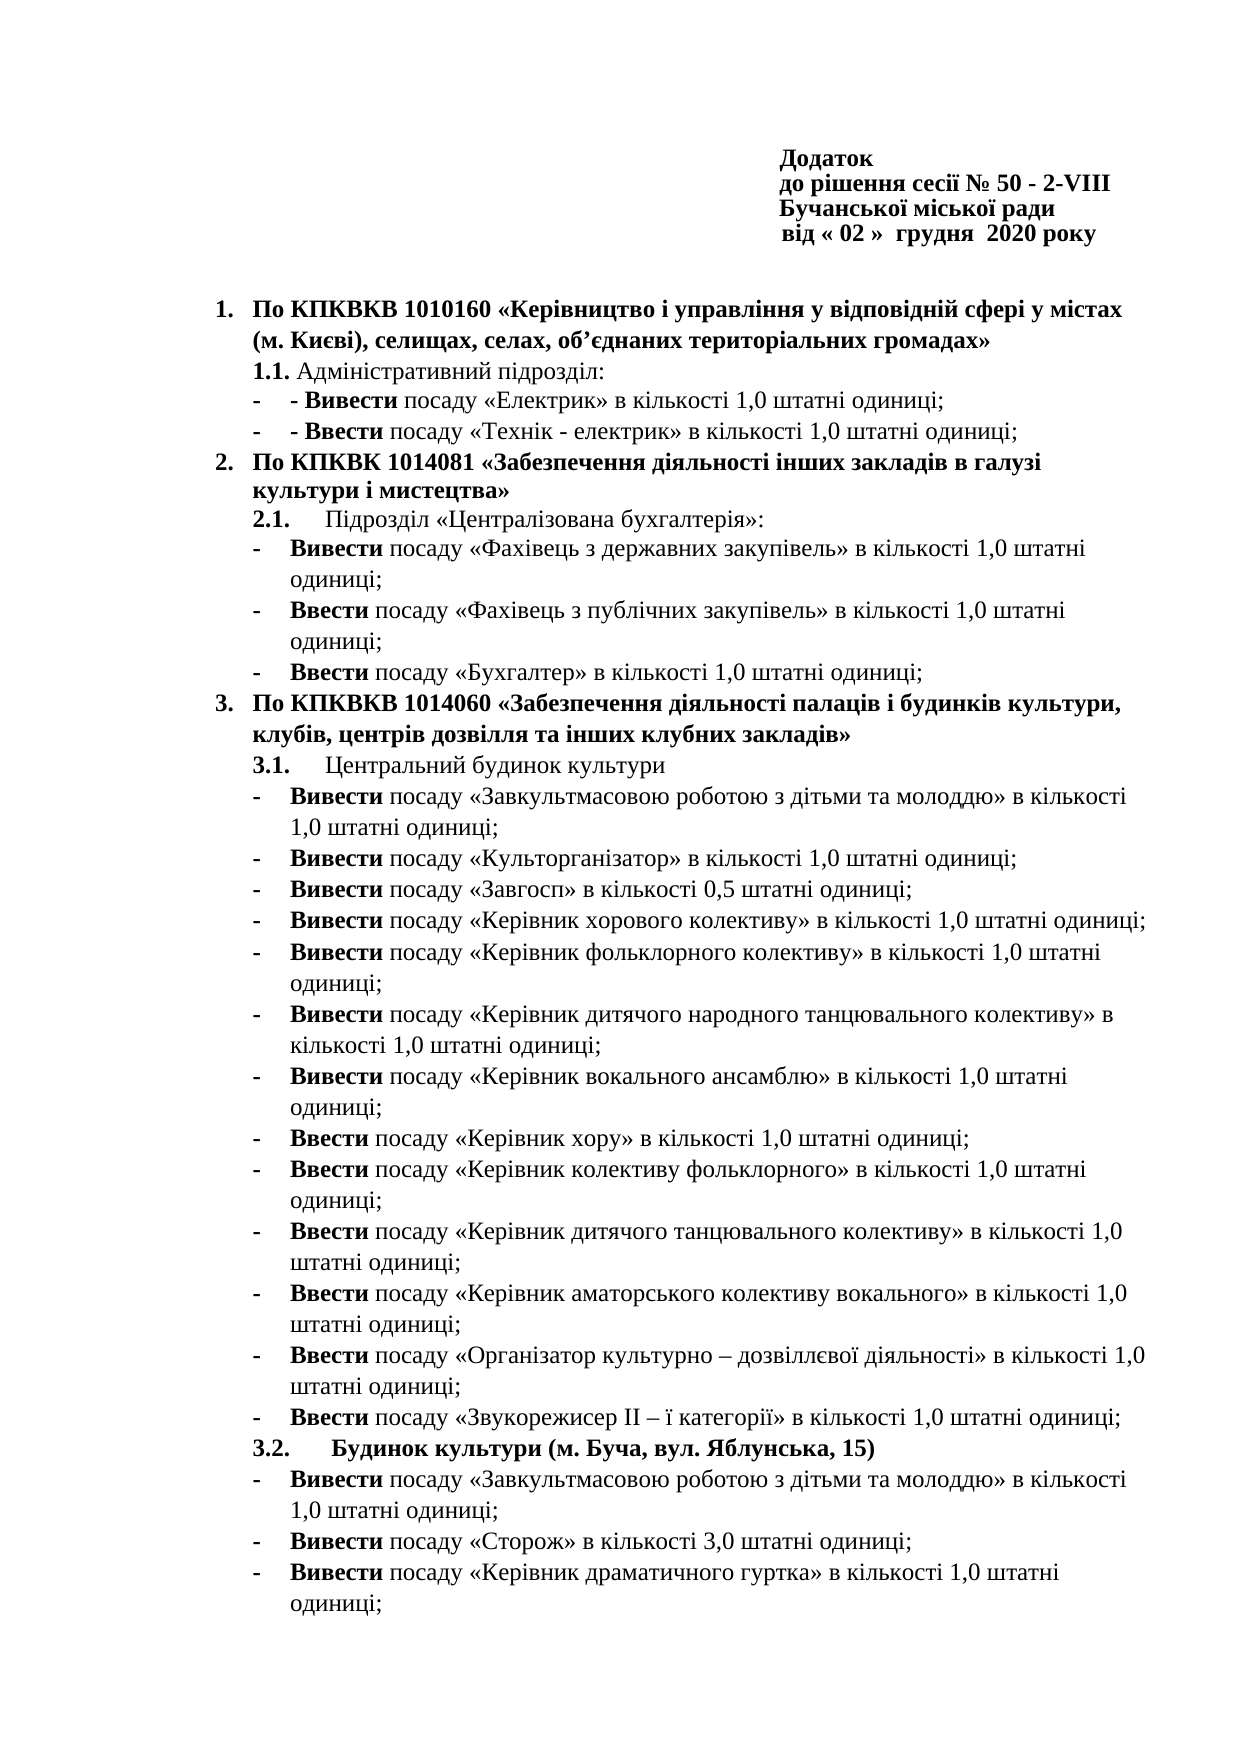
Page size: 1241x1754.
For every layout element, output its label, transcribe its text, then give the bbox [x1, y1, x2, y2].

list Вивести посаду «Завкультмасовою роботою з дітьми та молоддю» в кількості 1,0 штатні одиниці; [252, 781, 1152, 841]
list Ввести посаду «Бухгалтер» в кількості 1,0 штатні одиниці; [252, 657, 1152, 686]
list Ввести посаду «Керівник хору» в кількості 1,0 штатні одиниці; [252, 1123, 1152, 1152]
list Підрозділ «Централізована бухгалтерія»: [252, 504, 1152, 533]
list Ввести посаду «Керівник колективу фольклорного» в кількості 1,0 штатні одиниці; [252, 1154, 1152, 1214]
list Вивести посаду «Завкультмасовою роботою з дітьми та молоддю» в кількості 1,0 штатні одиниці; [252, 1464, 1152, 1524]
text до рішення сесії № 50 - 2-VIIІ [177, 172, 1152, 197]
list Вивести посаду «Культорганізатор» в кількості 1,0 штатні одиниці; [252, 843, 1152, 872]
list Вивести посаду «Керівник фольклорного колективу» в кількості 1,0 штатні одиниці; [252, 937, 1152, 996]
list По КПКВК 1014081 «Забезпечення діяльності інших закладів в галузі культури і мистецтва» [215, 447, 1152, 504]
list Вивести посаду «Керівник драматичного гуртка» в кількості 1,0 штатні одиниці; [252, 1557, 1152, 1617]
text Додаток [177, 147, 1152, 172]
list Будинок культури (м. Буча, вул. Яблунська, 15) [252, 1433, 1152, 1462]
list Вивести посаду «Керівник хорового колективу» в кількості 1,0 штатні одиниці; [252, 906, 1152, 934]
list Ввести посаду «Керівник аматорського колективу вокального» в кількості 1,0 штатні одиниці; [252, 1278, 1152, 1338]
list Вивести посаду «Керівник вокального ансамблю» в кількості 1,0 штатні одиниці; [252, 1061, 1152, 1121]
text від « 02 » грудня 2020 року [177, 222, 1152, 247]
list Центральний будинок культури [252, 750, 1152, 779]
list Ввести посаду «Керівник дитячого танцювального колективу» в кількості 1,0 штатні одиниці; [252, 1216, 1152, 1276]
list Вивести посаду «Завгосп» в кількості 0,5 штатні одиниці; [252, 874, 1152, 903]
text Бучанської міської ради [177, 197, 1152, 222]
list Вивести посаду «Сторож» в кількості 3,0 штатні одиниці; [252, 1526, 1152, 1555]
list - Вивести посаду «Електрик» в кількості 1,0 штатні одиниці; [252, 385, 1152, 413]
list По КПКВКВ 1014060 «Забезпечення діяльності палаців і будинків культури, клубів, центрів дозвілля та інших клубних закладів» [215, 688, 1152, 748]
list Вивести посаду «Керівник дитячого народного танцювального колективу» в кількості 1,0 штатні одиниці; [252, 999, 1152, 1058]
list Вивести посаду «Фахівець з державних закупівель» в кількості 1,0 штатні одиниці; [252, 533, 1152, 593]
list Ввести посаду «Організатор культурно – дозвіллєвої діяльності» в кількості 1,0 штатні одиниці; [252, 1340, 1152, 1400]
list 1.1. Адміністративний підрозділ: [252, 356, 1152, 385]
list Ввести посаду «Фахівець з публічних закупівель» в кількості 1,0 штатні одиниці; [252, 595, 1152, 655]
list По КПКВКВ 1010160 «Керівництво і управління у відповідній сфері у містах (м. Києві), селищах, селах, об’єднаних територіальних громадах» [215, 294, 1152, 354]
list Ввести посаду «Звукорежисер II – ї категорії» в кількості 1,0 штатні одиниці; [252, 1402, 1152, 1431]
list - Ввести посаду «Технік - електрик» в кількості 1,0 штатні одиниці; [252, 416, 1152, 444]
